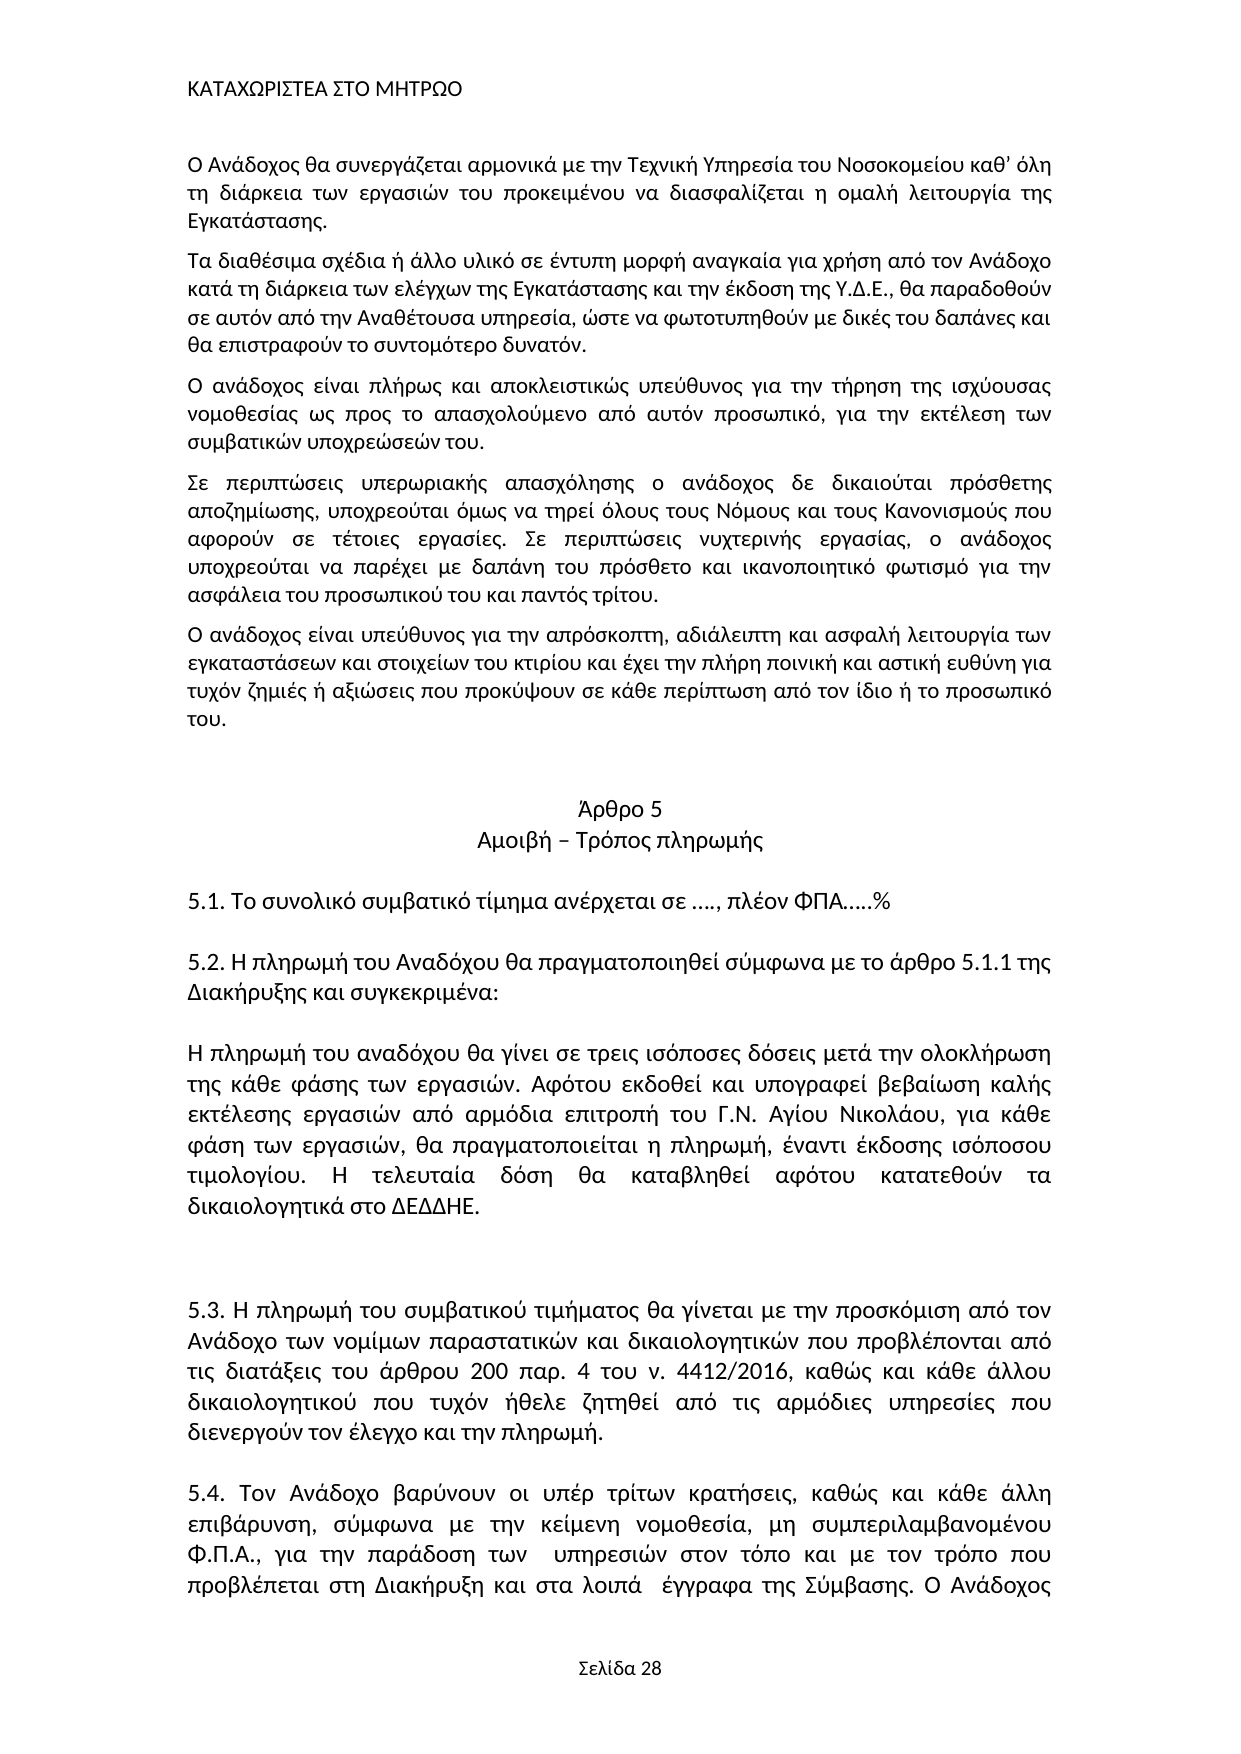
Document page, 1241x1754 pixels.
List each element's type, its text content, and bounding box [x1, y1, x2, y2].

text Η πληρωμή του αναδόχου θα γίνει σε τρεις ισόποσες δόσεις μετά την ολοκλήρωση της κάθε φάσης των εργασιών. Αφότου εκδοθεί και υπογραφεί βεβαίωση καλής εκτέλεσης εργασιών από αρμόδια επιτροπή του Γ.Ν. Αγίου Νικολάου, για κάθε φάση των εργασιών, θα πραγματοποιείται η πληρωμή, έναντι έκδοσης ισόποσου τιμολογίου. Η τελευταία δόση θα καταβληθεί αφότου κατατεθούν τα δικαιολογητικά στο ΔΕΔΔΗΕ. [187, 1038, 1053, 1221]
text Άρθρο 5 [187, 793, 1053, 824]
text Ο Ανάδοχος θα συνεργάζεται αρμονικά με την Τεχνική Υπηρεσία του Νοσοκομείου καθ’ όλη τη διάρκεια των εργασιών του προκειμένου να διασφαλίζεται η ομαλή λειτουργία της Εγκατάστασης. [187, 150, 1053, 234]
text 5.2. Η πληρωμή του Αναδόχου θα πραγματοποιηθεί σύμφωνα με το άρθρο 5.1.1 της Διακήρυξης και συγκεκριμένα: [187, 946, 1053, 1007]
text 5.3. Η πληρωμή του συμβατικού τιμήματος θα γίνεται με την προσκόμιση από τον Ανάδοχο των νομίμων παραστατικών και δικαιολογητικών που προβλέπονται από τις διατάξεις του άρθρου 200 παρ. 4 του ν. 4412/2016, καθώς και κάθε άλλου δικαιολογητικού που τυχόν ήθελε ζητηθεί από τις αρμόδιες υπηρεσίες που διενεργούν τον έλεγχο και την πληρωμή. [187, 1294, 1053, 1447]
text Ο ανάδοχος είναι πλήρως και αποκλειστικώς υπεύθυνος για την τήρηση της ισχύουσας νομοθεσίας ως προς το απασχολούμενο από αυτόν προσωπικό, για την εκτέλεση των συμβατικών υποχρεώσεών του. [187, 371, 1053, 455]
text 5.1. Το συνολικό συμβατικό τίμημα ανέρχεται σε …., πλέον ΦΠΑ…..% [187, 885, 1053, 916]
text Σε περιπτώσεις υπερωριακής απασχόλησης ο ανάδοχος δε δικαιούται πρόσθετης αποζημίωσης, υποχρεούται όμως να τηρεί όλους τους Νόμους και τους Κανονισμούς που αφορούν σε τέτοιες εργασίες. Σε περιπτώσεις νυχτερινής εργασίας, ο ανάδοχος υποχρεούται να παρέχει με δαπάνη του πρόσθετο και ικανοποιητικό φωτισμό για την ασφάλεια του προσωπικού του και παντός τρίτου. [187, 468, 1053, 608]
text Τα διαθέσιμα σχέδια ή άλλο υλικό σε έντυπη μορφή αναγκαία για χρήση από τον Ανάδοχο κατά τη διάρκεια των ελέγχων της Εγκατάστασης και την έκδοση της Υ.Δ.Ε., θα παραδοθούν σε αυτόν από την Αναθέτουσα υπηρεσία, ώστε να φωτοτυπηθούν με δικές του δαπάνες και θα επιστραφούν το συντομότερο δυνατόν. [187, 247, 1053, 359]
text Ο ανάδοχος είναι υπεύθυνος για την απρόσκοπτη, αδιάλειπτη και ασφαλή λειτουργία των εγκαταστάσεων και στοιχείων του κτιρίου και έχει την πλήρη ποινική και αστική ευθύνη για τυχόν ζημιές ή αξιώσεις που προκύψουν σε κάθε περίπτωση από τον ίδιο ή το προσωπικό του. [187, 620, 1053, 732]
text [187, 1477, 1053, 1599]
text Αμοιβή – Τρόπος πληρωμής [187, 824, 1053, 854]
